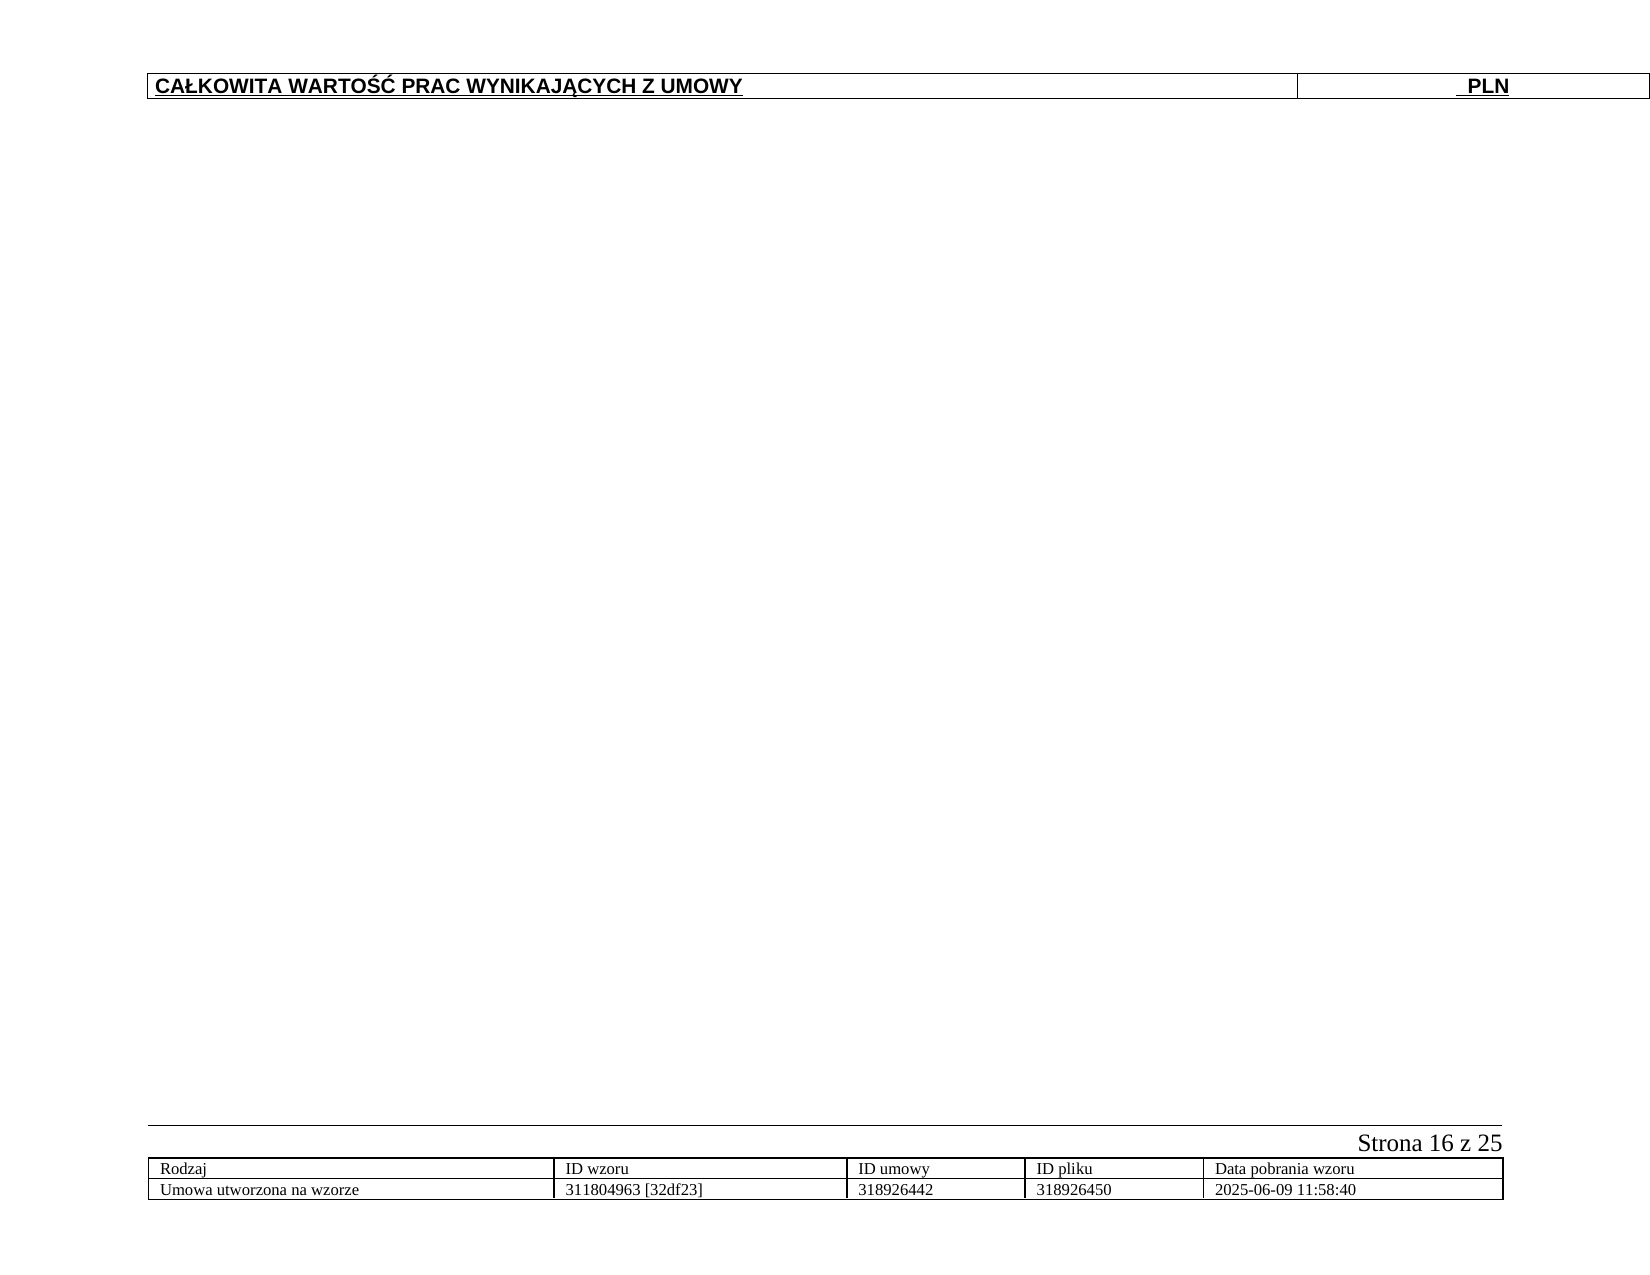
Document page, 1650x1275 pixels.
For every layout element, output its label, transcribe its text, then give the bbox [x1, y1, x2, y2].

table_cell CAŁKOWITA WARTOŚĆ PRAC WYNIKAJĄCYCH Z UMOWY [148, 74, 1297, 98]
table_cell PLN [1298, 74, 1649, 98]
